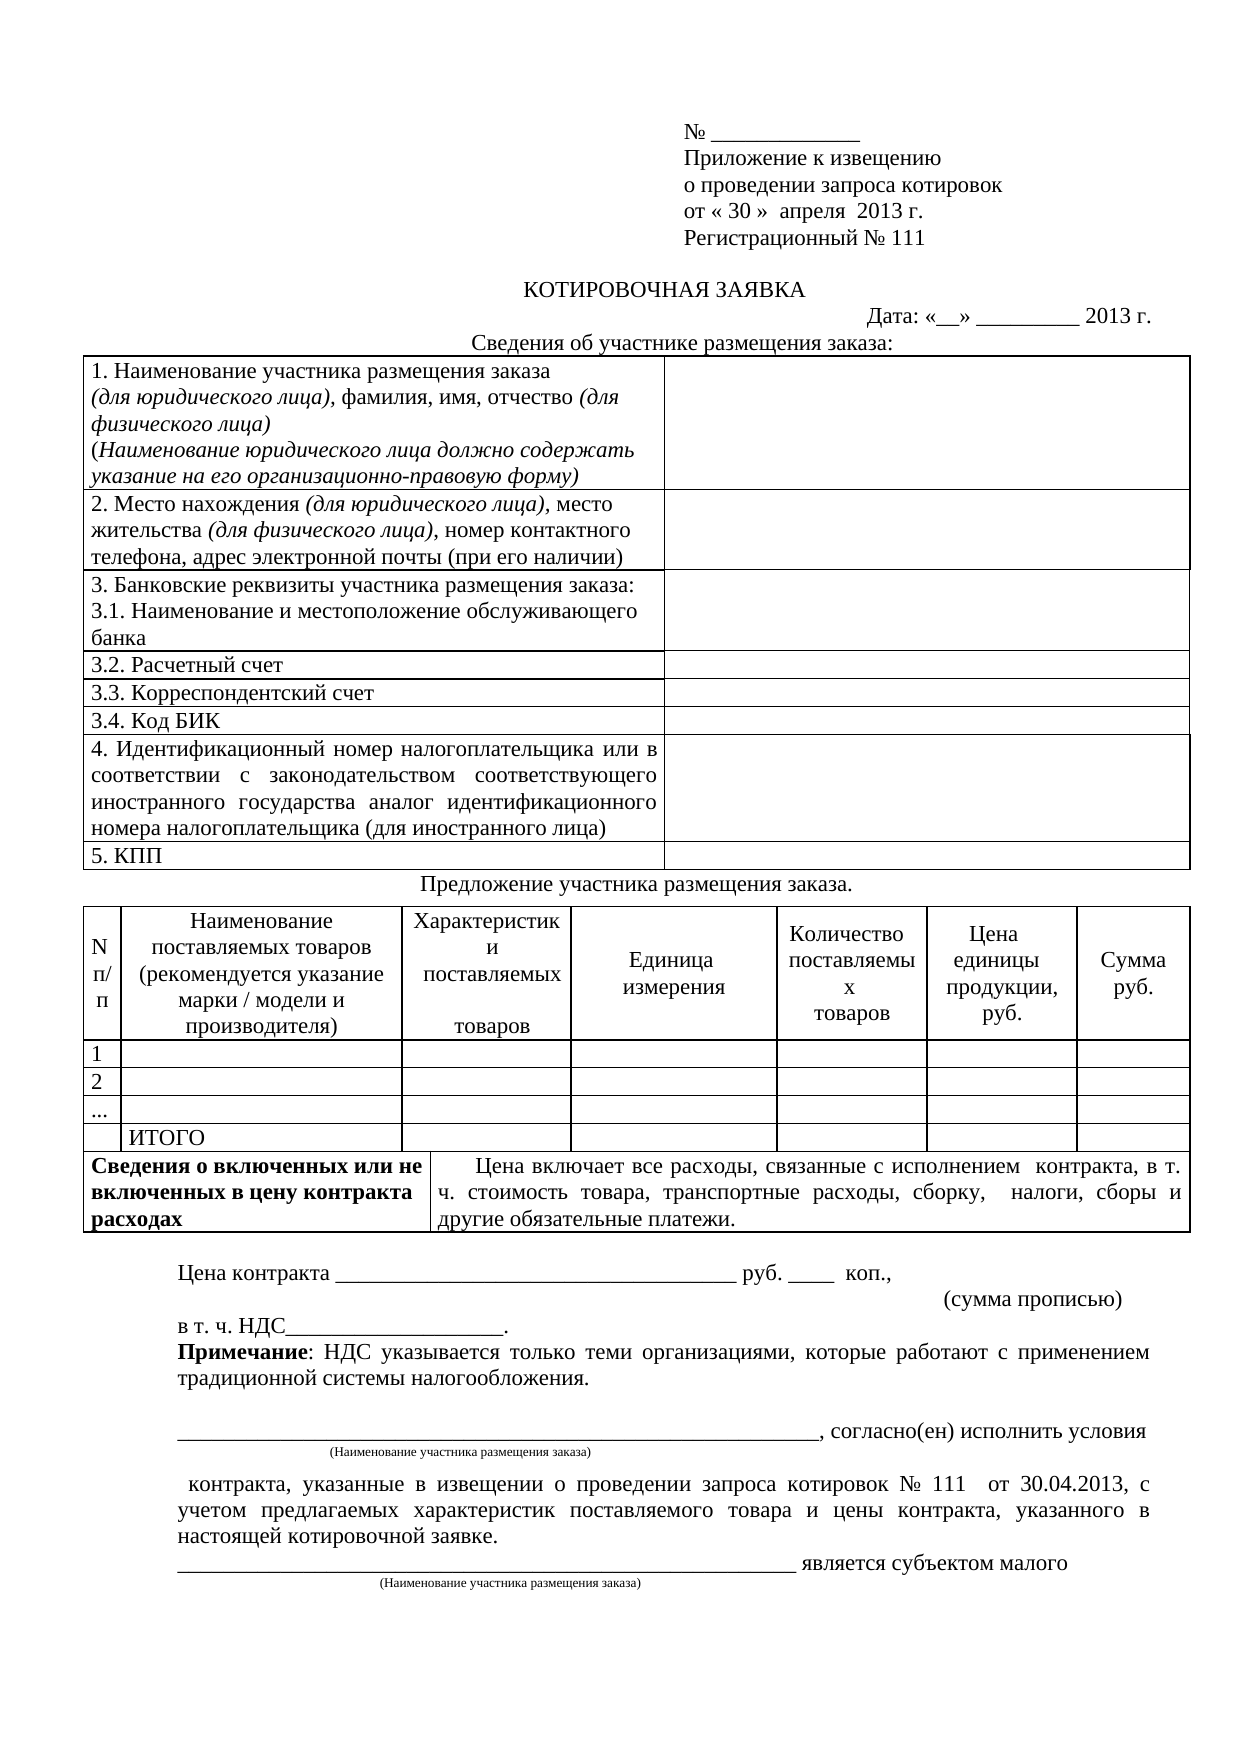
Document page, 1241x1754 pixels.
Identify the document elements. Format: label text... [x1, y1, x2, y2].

table_cell [122, 1096, 401, 1123]
text (Наименование участника размещения заказа) [177, 1443, 1152, 1470]
table_cell 3.3. Корреспондентский счет [84, 680, 664, 706]
table_cell [665, 490, 1189, 569]
table_cell 4. Идентификационный номер налогоплательщика или в соответствии с законодательством соответствующего иностранного государства аналог идентификационного номера налогоплательщика (для иностранного лица) [84, 735, 664, 841]
text Примечание: НДС указывается только теми организациями, которые работают с применением традиционной системы налогообложения. [177, 1338, 1152, 1391]
table_cell [928, 1124, 1076, 1151]
table_cell [1078, 1124, 1189, 1151]
table_cell [928, 1096, 1076, 1123]
text Регистрационный № 111 [683, 223, 1152, 250]
table_cell 3. Банковские реквизиты участника размещения заказа: 3.1. Наименование и местоположение обслуживающего банка [84, 571, 664, 650]
table_cell [1078, 1068, 1189, 1095]
table_cell N п/п [84, 907, 120, 1039]
table_cell [403, 1096, 570, 1123]
text о проведении запроса котировок [683, 171, 1152, 197]
table_cell 2. Место нахождения (для юридического лица), место жительства (для физического лица), номер контактного телефона, адрес электронной почты (при его наличии) [84, 490, 664, 569]
text № _____________ [683, 118, 1152, 144]
table_cell [572, 1124, 776, 1151]
table_cell [778, 1041, 926, 1067]
text контракта, указанные в извещении о проведении запроса котировок № 111 от 30.04.2013, с учетом предлагаемых характеристик поставляемого товара и цены контракта, указанного в настоящей котировочной заявке. [177, 1470, 1152, 1549]
table_cell Предложение участника размещения заказа. [84, 870, 1190, 906]
table_cell [778, 1096, 926, 1123]
table_cell Единица измерения [572, 907, 776, 1039]
table_cell [778, 1068, 926, 1095]
table_cell Цена единицы продукции, руб. [928, 907, 1076, 1039]
table_cell [572, 1068, 776, 1095]
table_cell 3.2. Расчетный счет [84, 652, 664, 678]
table_cell [665, 735, 1189, 841]
table_cell Сумма руб. [1078, 907, 1189, 1039]
table_cell [928, 1068, 1076, 1095]
text ________________________________________________________, согласно(ен) исполнить условия [177, 1417, 1152, 1443]
table_cell [665, 570, 1189, 650]
table_cell 5. КПП [84, 842, 664, 868]
table_cell [403, 1124, 570, 1151]
table_cell [122, 1068, 401, 1095]
text ______________________________________________________ является субъектом малого [177, 1549, 1152, 1575]
text Цена контракта ___________________________________ руб. ____ коп., [177, 1259, 1152, 1285]
table_cell Количество поставляемых товаров [778, 907, 926, 1039]
table_cell [665, 842, 1189, 868]
table_cell [1078, 1096, 1189, 1123]
text Дата: «__» _________ 2013 г. [620, 303, 1152, 329]
text Сведения об участнике размещения заказа: [140, 329, 1152, 355]
table_header [665, 357, 1189, 489]
text КОТИРОВОЧНАЯ ЗАЯВКА [177, 276, 1152, 303]
table_cell [572, 1096, 776, 1123]
table_cell [403, 1041, 570, 1067]
table_cell [665, 651, 1189, 678]
table_cell Сведения о включенных или не включенных в цену контракта расходах [84, 1152, 430, 1231]
table_cell ... [84, 1096, 120, 1123]
table_cell Наименование поставляемых товаров (рекомендуется указание марки / модели и производителя) [122, 907, 401, 1039]
table_cell [778, 1124, 926, 1151]
table_cell 1 [84, 1041, 120, 1067]
table_header 1. Наименование участника размещения заказа (для юридического лица), фамилия, имя, отчество (для физического лица) (Наименование юридического лица должно содержать указание на его организационно-правовую форму) [84, 357, 664, 489]
table_cell [1078, 1041, 1189, 1067]
text (Наименование участника размещения заказа) [177, 1575, 1152, 1602]
table_cell [403, 1068, 570, 1095]
table_cell [928, 1041, 1076, 1067]
table_cell [84, 1124, 120, 1151]
text Приложение к извещению [683, 144, 1152, 171]
table_cell 2 [84, 1068, 120, 1095]
text в т. ч. НДС___________________. [177, 1312, 1152, 1338]
table_cell [665, 679, 1189, 706]
table_cell [572, 1041, 776, 1067]
text (сумма прописью) [177, 1285, 1152, 1312]
table_cell ИТОГО [122, 1124, 401, 1151]
table_cell 3.4. Код БИК [84, 707, 664, 734]
table_cell Цена включает все расходы, связанные с исполнением контракта, в т. ч. стоимость товара, транспортные расходы, сборку, налоги, сборы и другие обязательные платежи. [431, 1152, 1189, 1231]
text от « 30 » апреля 2013 г. [683, 197, 1152, 223]
table_cell [122, 1041, 401, 1067]
table_cell [665, 707, 1189, 734]
table_cell Характеристики поставляемых товаров [403, 907, 570, 1039]
